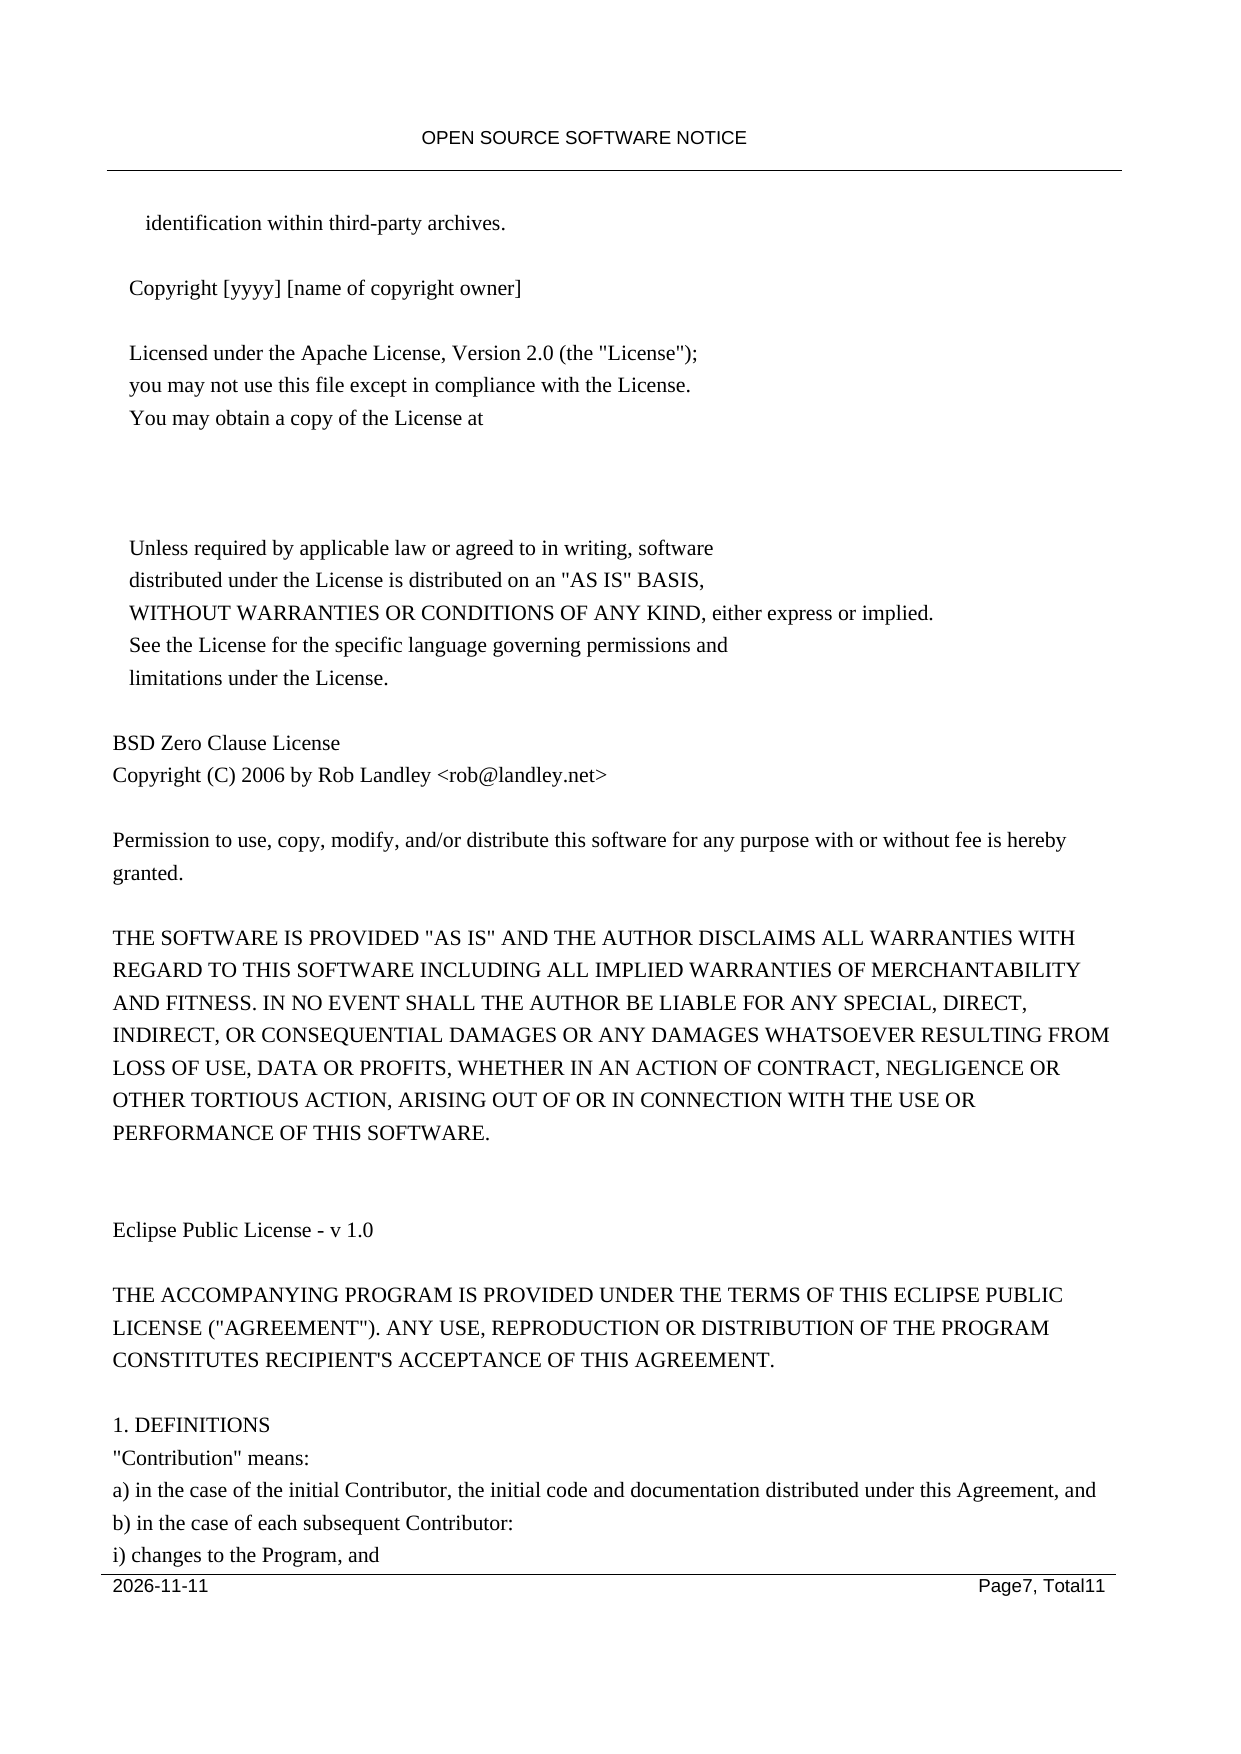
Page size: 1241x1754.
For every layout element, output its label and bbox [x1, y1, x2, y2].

text [112, 206, 1128, 1571]
